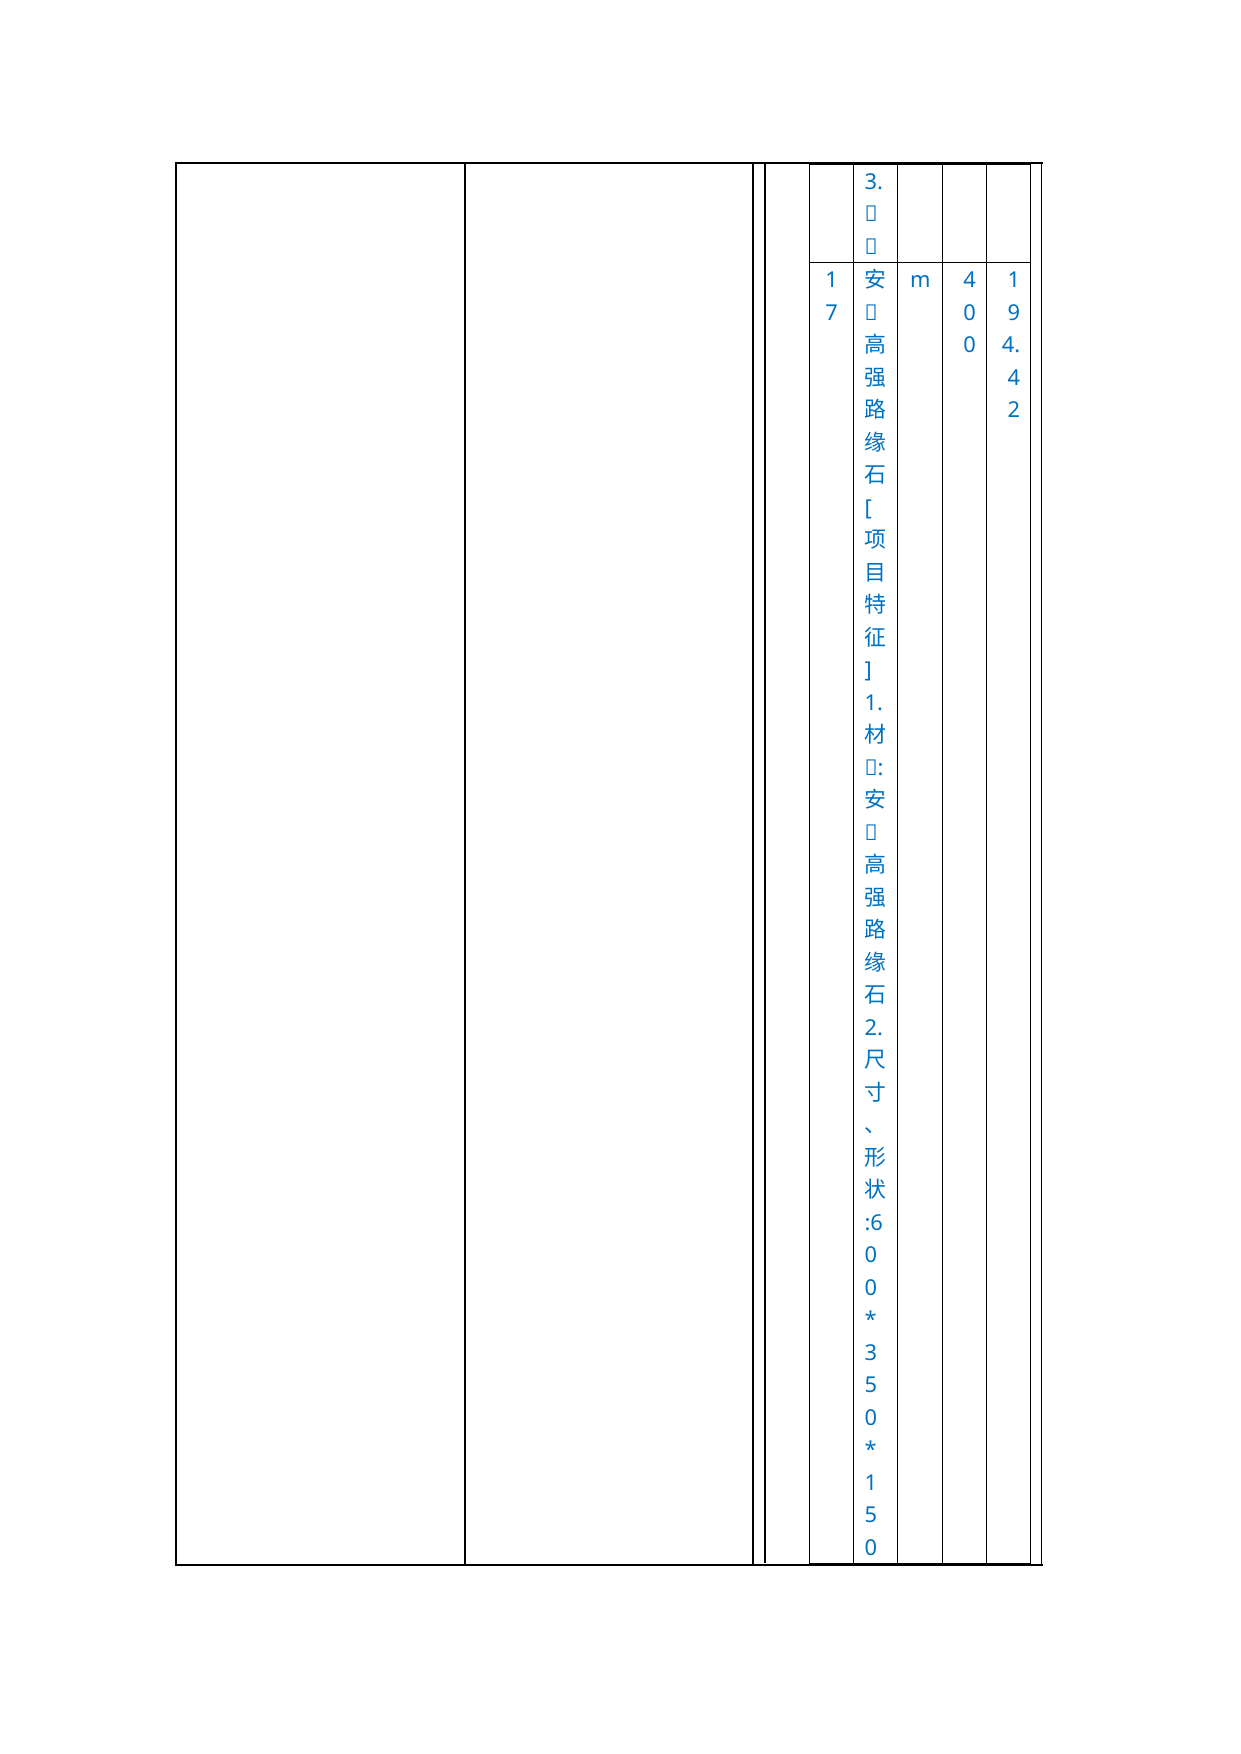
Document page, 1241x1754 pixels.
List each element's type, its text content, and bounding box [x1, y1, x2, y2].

table_cell [466, 164, 752, 1564]
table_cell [1031, 164, 1041, 1564]
table_cell 2 [177, 164, 464, 1564]
